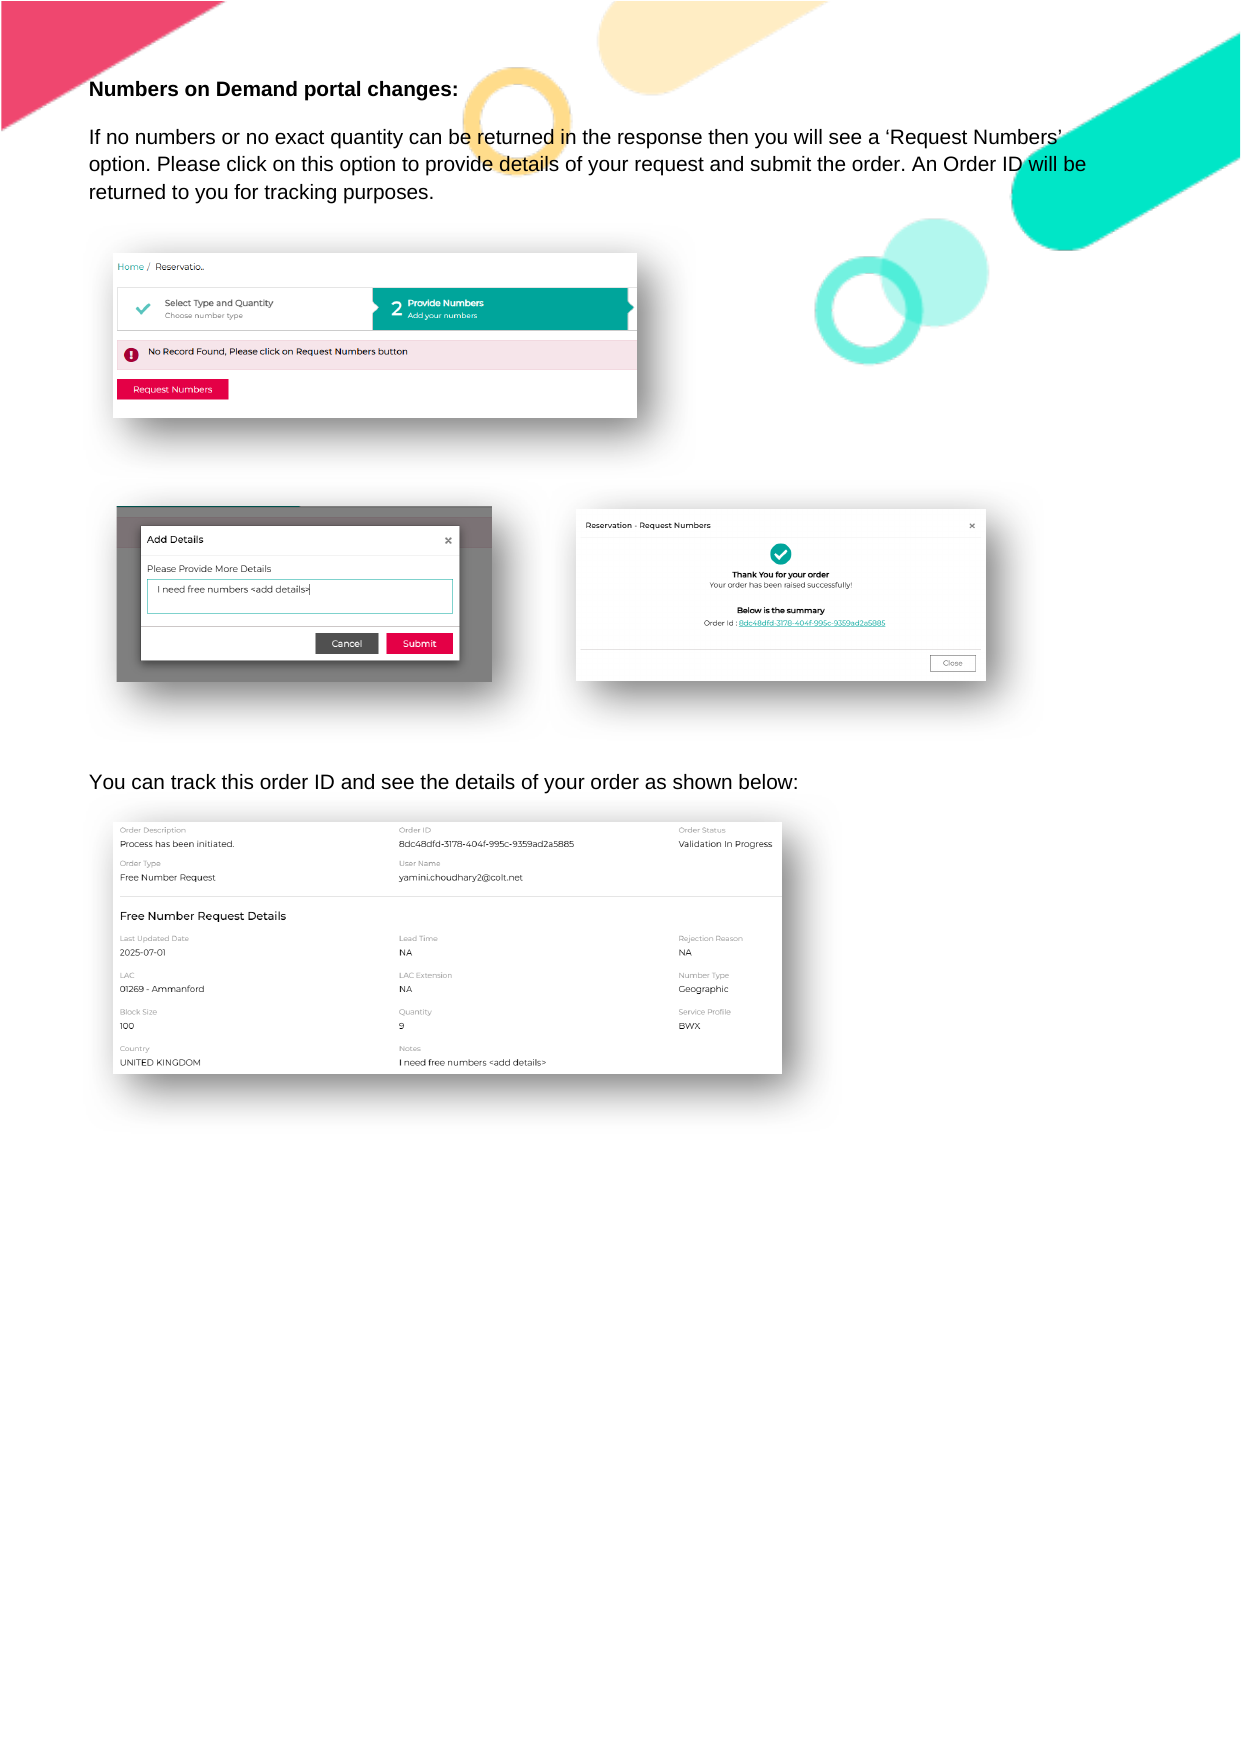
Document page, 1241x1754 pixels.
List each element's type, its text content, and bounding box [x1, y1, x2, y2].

picture [576, 509, 986, 681]
picture [113, 822, 782, 1074]
picture [116, 506, 492, 682]
picture [1, 1, 1241, 418]
text If no numbers or no exact quantity can be returned in the response then you will see a ‘Request Numbers’ option. Please click on this option to provide details of your request and submit the order. An Order ID will be returned to you for tracking purposes. [88, 125, 1090, 204]
text Numbers on Demand portal changes: [88, 76, 1090, 100]
